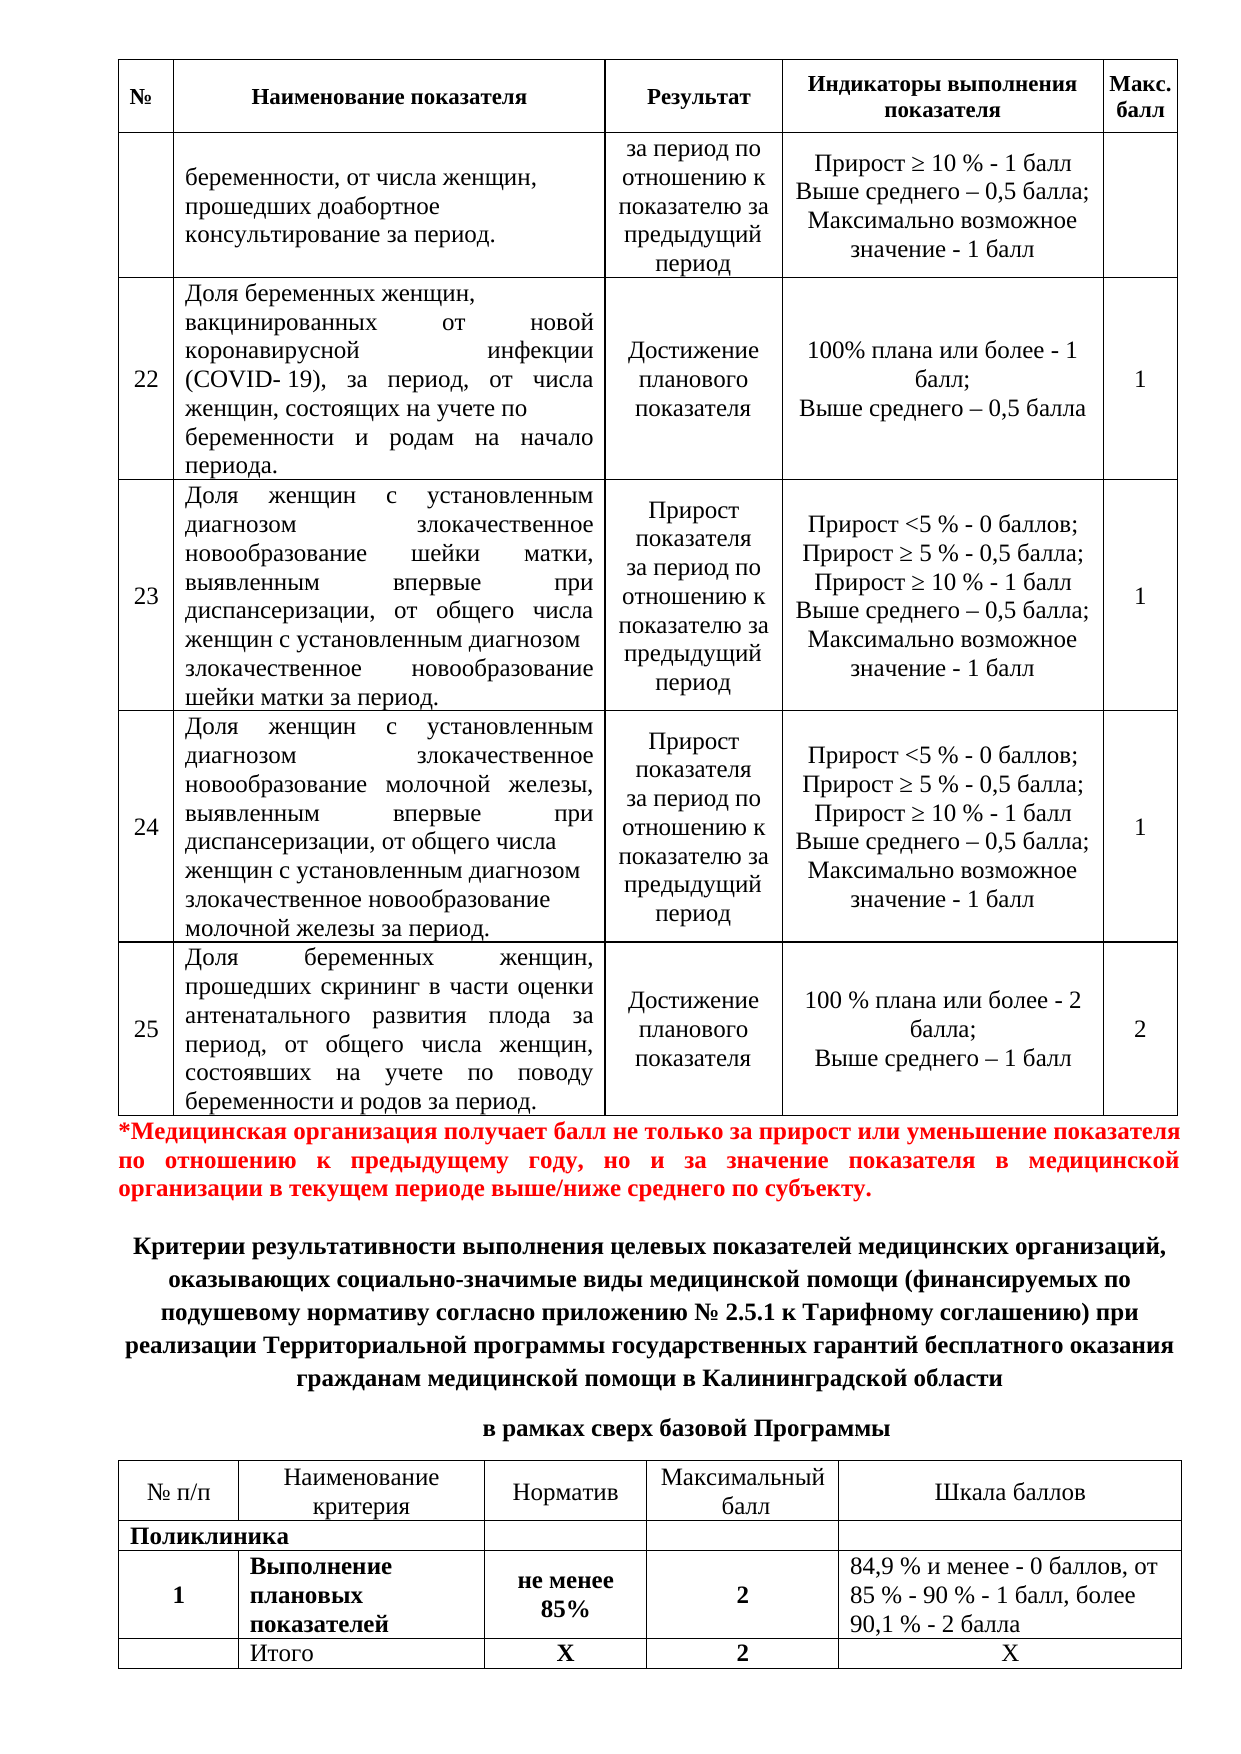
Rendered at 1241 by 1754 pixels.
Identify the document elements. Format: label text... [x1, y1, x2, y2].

table_header Результат [606, 60, 782, 132]
table_cell 23 [119, 480, 173, 710]
table_cell 22 [119, 278, 173, 479]
table_cell 1 [1104, 133, 1177, 277]
table_cell Х [839, 1639, 1181, 1667]
table_cell 100% плана или более - 1 балл; Выше среднего – 0,5 балла [783, 278, 1103, 479]
table_cell [647, 1521, 838, 1550]
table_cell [783, 133, 1103, 277]
table_cell Доля беременных женщин, прошедших скрининг в части оценки антенатального развития плода за период, от общего числа женщин, состоявших на учете по поводу беременности и родов за период. [174, 943, 604, 1115]
table_cell Х [485, 1639, 646, 1667]
table_cell Доля беременных женщин, вакцинированных от новой коронавирусной инфекции (COVID- 19), за период, от числа женщин, состоящих на учете по беременности и родам на начало периода. [174, 278, 604, 479]
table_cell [839, 1551, 1181, 1637]
text в рамках сверх базовой Программы [118, 1413, 1181, 1441]
table_cell 100 % плана или более - 2 балла; Выше среднего – 1 балл [783, 943, 1103, 1115]
table_header Наименование критерия [239, 1461, 484, 1520]
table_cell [174, 133, 604, 277]
table_cell 1 [119, 1551, 238, 1637]
table_header Максимальный балл [647, 1461, 838, 1520]
table_cell Достижение планового показателя [606, 943, 782, 1115]
table_cell Доля женщин с установленным диагнозом злокачественное новообразование шейки матки, выявленным впервые при диспансеризации, от общего числа женщин с установленным диагнозом злокачественное новообразование шейки матки за период. [174, 480, 604, 710]
table_cell 24 [119, 711, 173, 941]
table_cell 1 [1104, 278, 1177, 479]
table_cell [239, 1551, 484, 1637]
table_header № [119, 60, 173, 132]
table_header № п/п [119, 1461, 238, 1520]
table_cell 21 [119, 133, 173, 277]
table_header Макс. балл [1104, 60, 1177, 132]
table_cell 2 [647, 1639, 838, 1667]
table_cell 25 [119, 943, 173, 1115]
table_header Индикаторы выполнения показателя [783, 60, 1103, 132]
table_header Норматив [485, 1461, 646, 1520]
table_header Наименование показателя [174, 60, 604, 132]
table_cell [485, 1521, 646, 1550]
table_cell Прирост <5 % - 0 баллов; Прирост ≥ 5 % - 0,5 балла; Прирост ≥ 10 % - 1 балл Выше среднего – 0,5 балла; Максимально возможное значение - 1 балл [783, 711, 1103, 941]
table_cell [839, 1521, 1181, 1550]
table_cell Прирост показателя за период по отношению к показателю за предыдущий период [606, 711, 782, 941]
table_cell 2 [1104, 943, 1177, 1115]
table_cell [606, 133, 782, 277]
table_cell Поликлиника [119, 1521, 484, 1550]
table_cell Достижение планового показателя [606, 278, 782, 479]
text *Медицинская организация получает балл не только за прирост или уменьшение показателя по отношению к предыдущему году, но и за значение показателя в медицинской организации в текущем периоде выше/ниже среднего по субъекту. [118, 1116, 1181, 1202]
table_cell 2 [647, 1551, 838, 1637]
table_cell [119, 1639, 238, 1667]
table_cell Доля женщин с установленным диагнозом злокачественное новообразование молочной железы, выявленным впервые при диспансеризации, от общего числа женщин с установленным диагнозом злокачественное новообразование молочной железы за период. [174, 711, 604, 941]
table_cell Прирост показателя за период по отношению к показателю за предыдущий период [606, 480, 782, 710]
table_cell 1 [1104, 711, 1177, 941]
table_cell 1 [1104, 480, 1177, 710]
table_cell Итого [239, 1639, 484, 1667]
text Критерии результативности выполнения целевых показателей медицинских организаций, оказывающих социально-значимые виды медицинской помощи (финансируемых по подушевому нормативу согласно приложению № 2.5.1 к Тарифному соглашению) при реализации Территориальной программы государственных гарантий бесплатного оказания гражданам медицинской помощи в Калининградской области [118, 1231, 1181, 1392]
table_cell Прирост <5 % - 0 баллов; Прирост ≥ 5 % - 0,5 балла; Прирост ≥ 10 % - 1 балл Выше среднего – 0,5 балла; Максимально возможное значение - 1 балл [783, 480, 1103, 710]
table_header Шкала баллов [839, 1461, 1181, 1520]
table_cell не менее 85% [485, 1551, 646, 1637]
